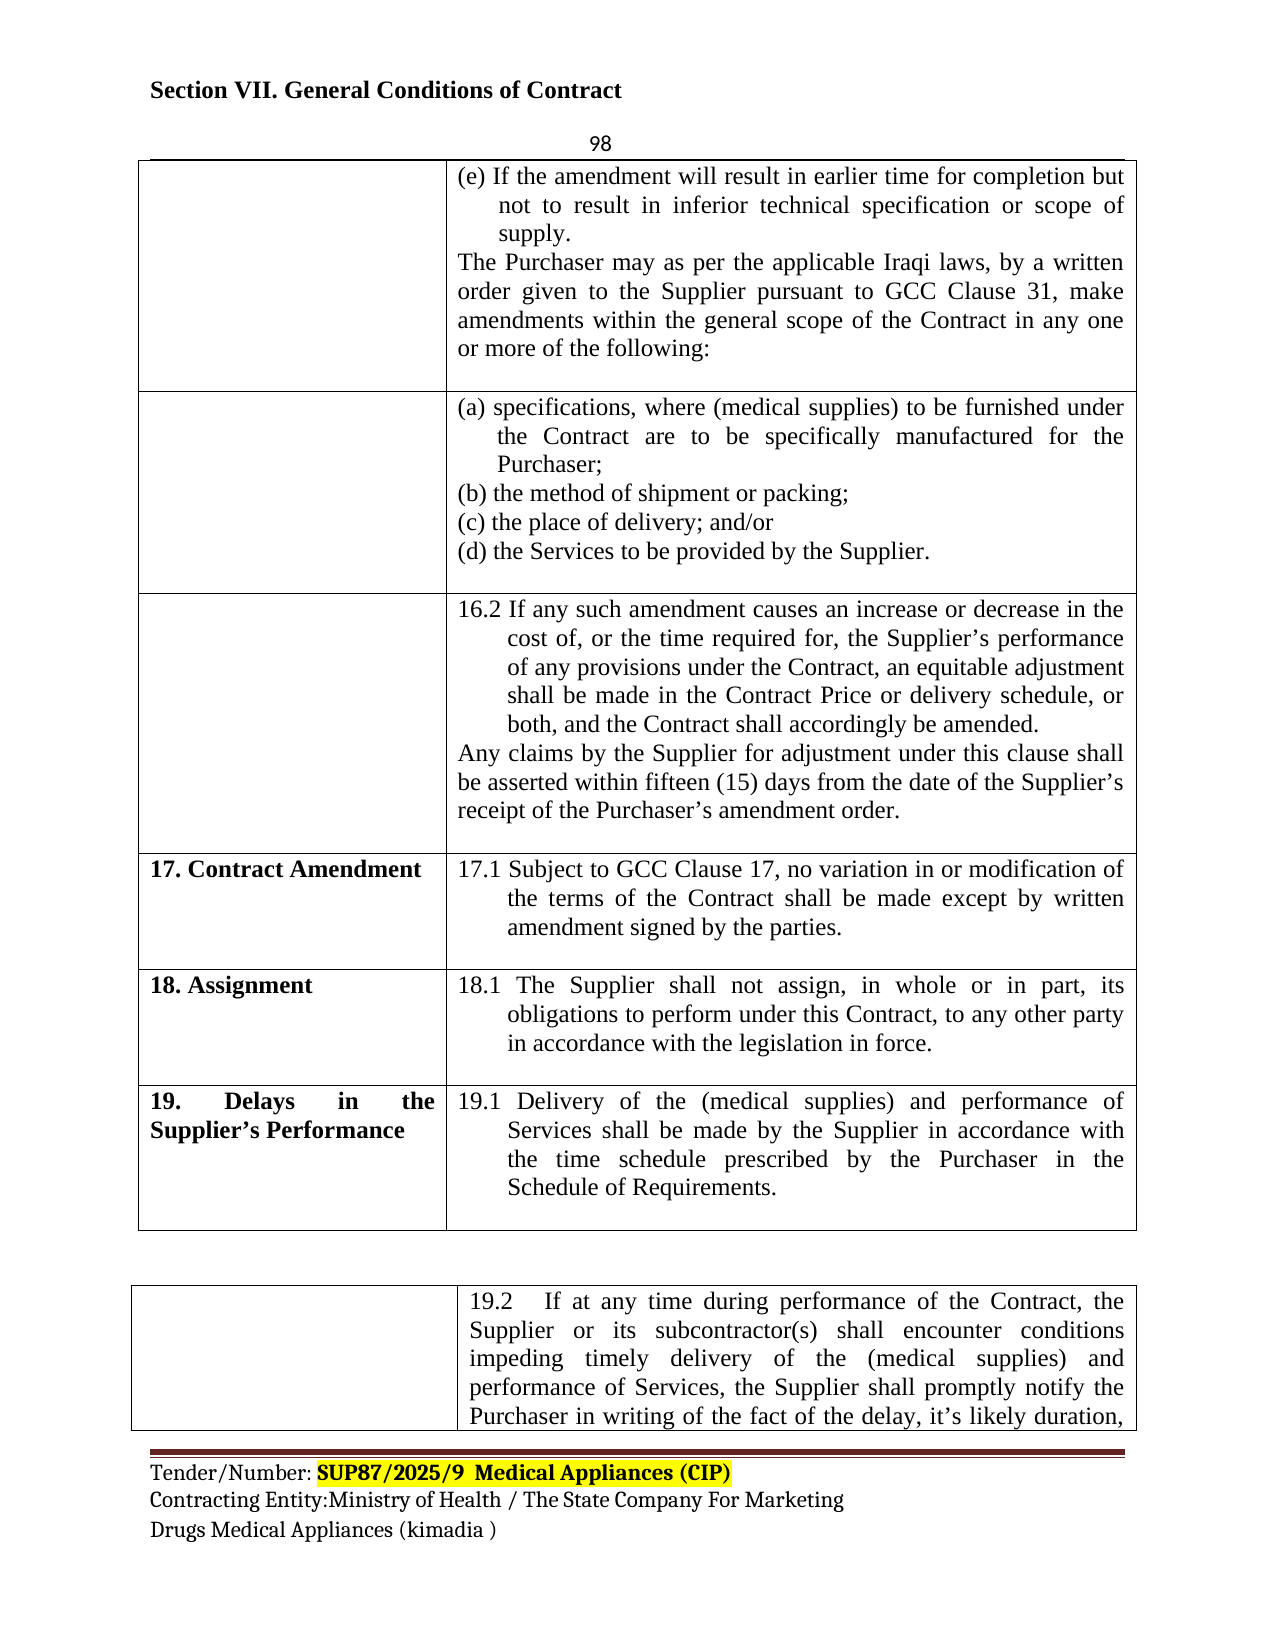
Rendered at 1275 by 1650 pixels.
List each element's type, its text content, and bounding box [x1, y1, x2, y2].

table_cell 17.1 Subject to GCC Clause 17, no variation in or modification of the terms of the Contract shall be made except by written amendment signed by the parties. [447, 854, 1136, 969]
table_cell 17. Contract Amendment [139, 854, 446, 969]
table_cell (a) specifications, where (medical supplies) to be furnished under the Contract are to be specifically manufactured for the Purchaser; (b) the method of shipment or packing; (c) the place of delivery; and/or (d) the Services to be provided by the Supplier. [447, 392, 1136, 593]
table_cell 16.2 If any such amendment causes an increase or decrease in the cost of, or the time required for, the Supplier’s performance of any provisions under the Contract, an equitable adjustment shall be made in the Contract Price or delivery schedule, or both, and the Contract shall accordingly be amended. Any claims by the Supplier for adjustment under this clause shall be asserted within fifteen (15) days from the date of the Supplier’s receipt of the Purchaser’s amendment order. [447, 594, 1136, 853]
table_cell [139, 161, 446, 391]
table_cell 18. Assignment [139, 970, 446, 1085]
table_cell 19. Delays in the Supplier’s Performance [139, 1086, 446, 1230]
table_cell [139, 392, 446, 593]
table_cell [447, 161, 1136, 391]
table_cell 19.1 Delivery of the (medical supplies) and performance of Services shall be made by the Supplier in accordance with the time schedule prescribed by the Purchaser in the Schedule of Requirements. [447, 1086, 1136, 1230]
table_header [458, 1286, 1136, 1430]
table_header [132, 1286, 457, 1430]
table_cell 18.1 The Supplier shall not assign, in whole or in part, its obligations to perform under this Contract, to any other party in accordance with the legislation in force. [447, 970, 1136, 1085]
table_cell [139, 594, 446, 853]
